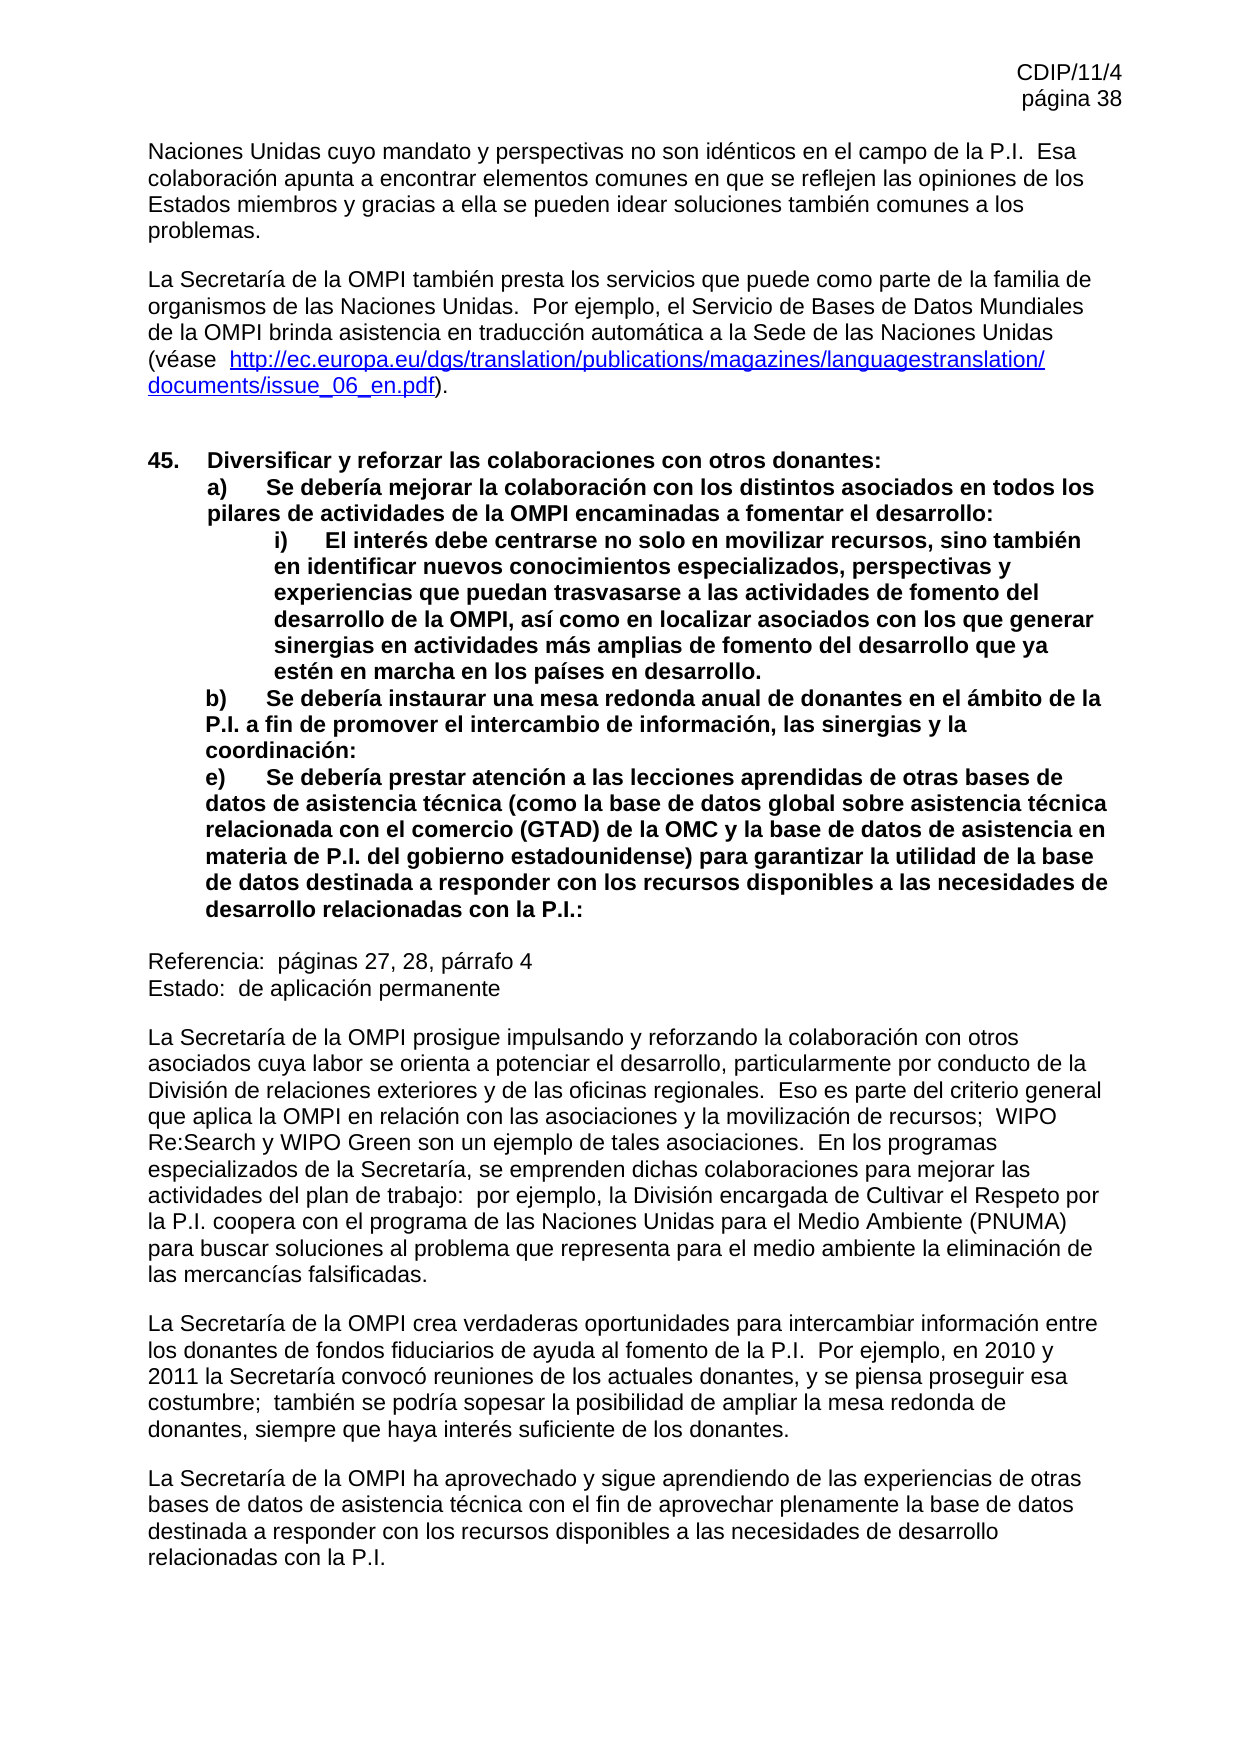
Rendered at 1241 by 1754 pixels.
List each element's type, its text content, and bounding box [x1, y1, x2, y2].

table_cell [136, 138, 1122, 447]
table_cell Diversificar y reforzar las colaboraciones con otros donantes: Se debería mejorar la colaboración con los distintos asociados en todos los pilares de actividades de la OMPI encaminadas a fomentar el desarrollo: i) El interés debe centrarse no solo en movilizar recursos, sino también en identificar nuevos conocimientos especializados, perspectivas y experiencias que puedan trasvasarse a las actividades de fomento del desarrollo de la OMPI, así como en localizar asociados con los que generar sinergias en actividades más amplias de fomento del desarrollo que ya estén en marcha en los países en desarrollo. Se debería instaurar una mesa redonda anual de donantes en el ámbito de la P.I. a fin de promover el intercambio de información, las sinergias y la coordinación: e) Se debería prestar atención a las lecciones aprendidas de otras bases de datos de asistencia técnica (como la base de datos global sobre asistencia técnica relacionada con el comercio (GTAD) de la OMC y la base de datos de asistencia en materia de P.I. del gobierno estadounidense) para garantizar la utilidad de la base de datos destinada a responder con los recursos disponibles a las necesidades de desarrollo relacionadas con la P.I.: [136, 448, 1122, 948]
